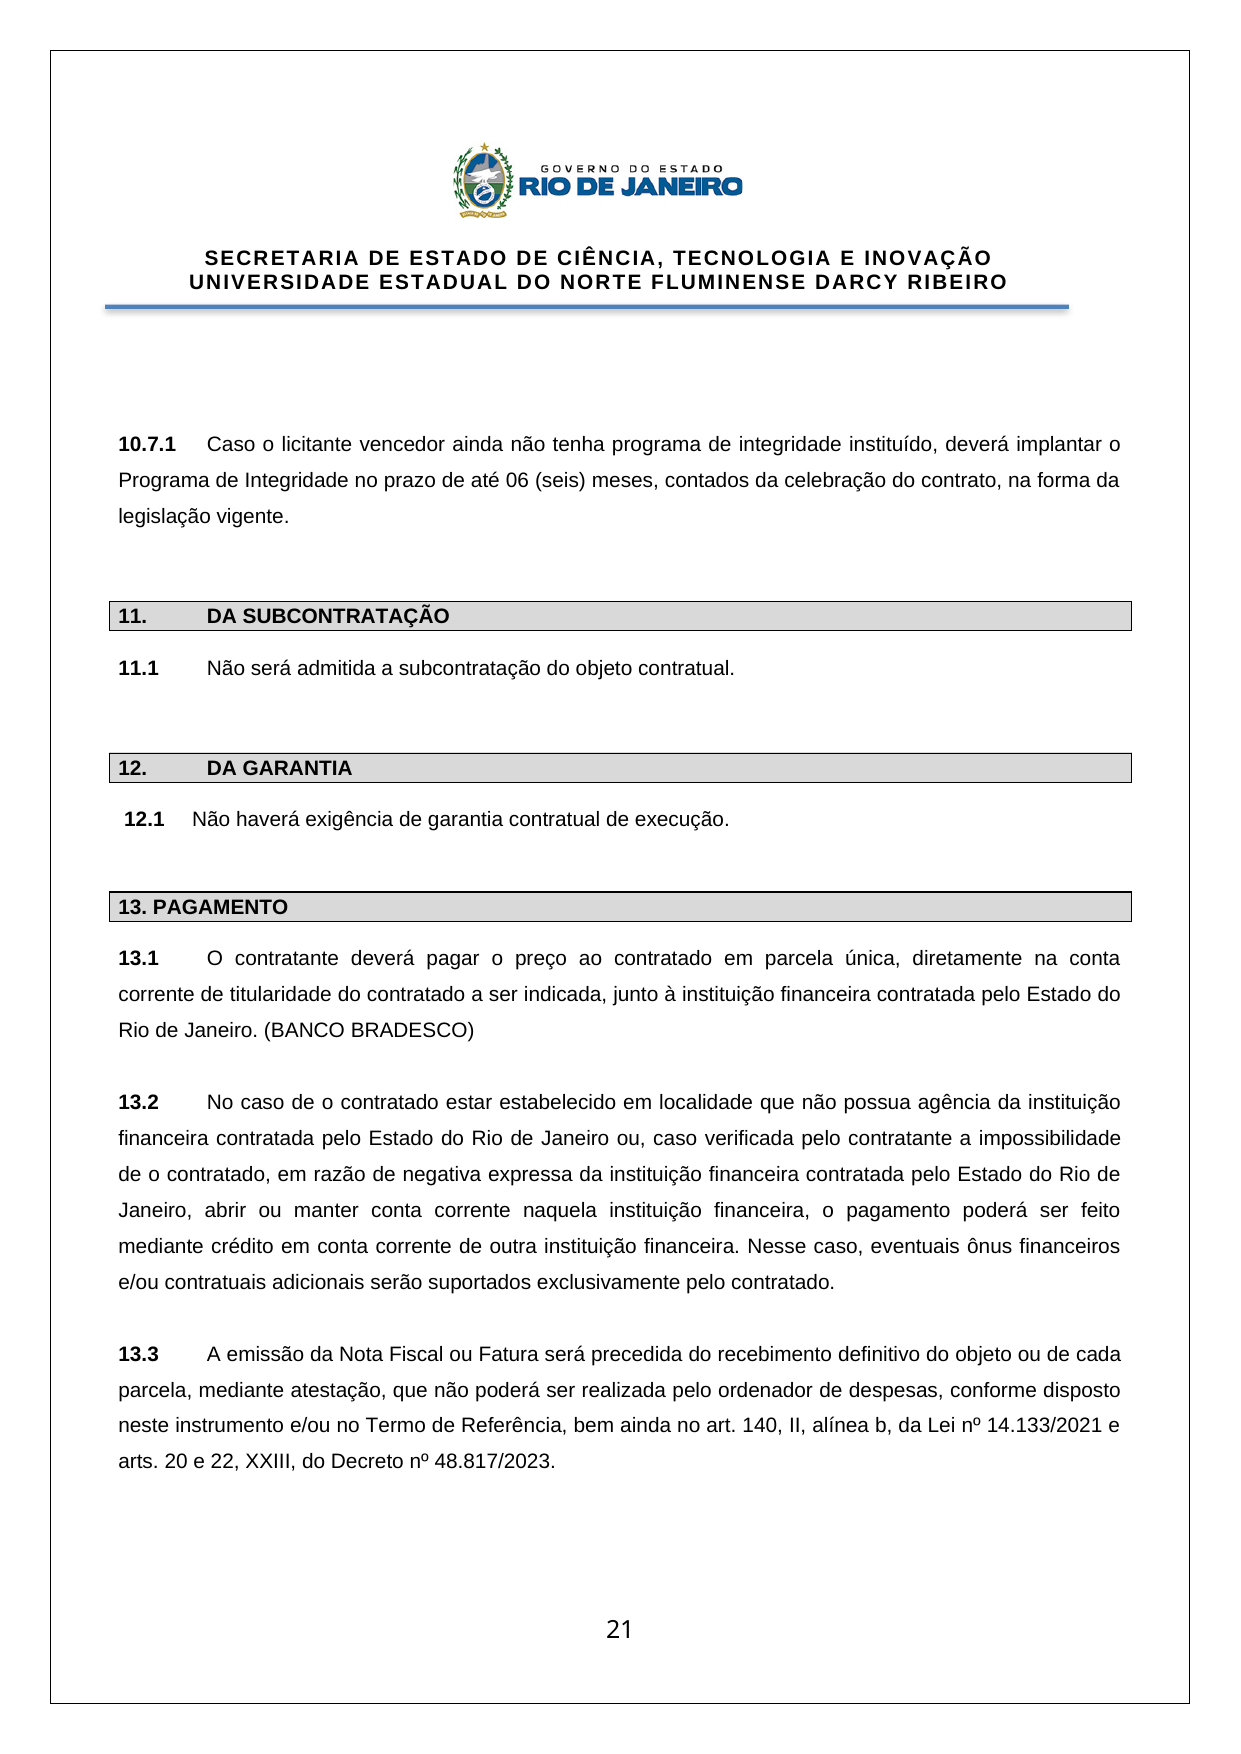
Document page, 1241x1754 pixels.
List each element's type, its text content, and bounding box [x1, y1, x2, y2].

text 12.1 Não haverá exigência de garantia contratual de execução. [118, 807, 1122, 831]
list 13.1 O contratante deverá pagar o preço ao contratado em parcela única, diretamente na conta corrente de titularidade do contratado a ser indicada, junto à instituição financeira contratada pelo Estado do Rio de Janeiro. (BANCO BRADESCO) [118, 946, 1122, 1042]
text 13. PAGAMENTO [110, 893, 1131, 921]
text 12. DA GARANTIA [110, 754, 1131, 782]
list 11.1 Não será admitida a subcontratação do objeto contratual. [118, 656, 1122, 679]
list 13.2 No caso de o contratado estar estabelecido em localidade que não possua agência da instituição financeira contratada pelo Estado do Rio de Janeiro ou, caso verificada pelo contratante a impossibilidade de o contratado, em razão de negativa expressa da instituição financeira contratada pelo Estado do Rio de Janeiro, abrir ou manter conta corrente naquela instituição financeira, o pagamento poderá ser feito mediante crédito em conta corrente de outra instituição financeira. Nesse caso, eventuais ônus financeiros e/ou contratuais adicionais serão suportados exclusivamente pelo contratado. [118, 1090, 1122, 1293]
text 10.7.1 Caso o licitante vencedor ainda não tenha programa de integridade instituído, deverá implantar o Programa de Integridade no prazo de até 06 (seis) meses, contados da celebração do contrato, na forma da legislação vigente. [118, 432, 1122, 528]
picture [453, 142, 743, 218]
list 13.3 A emissão da Nota Fiscal ou Fatura será precedida do recebimento definitivo do objeto ou de cada parcela, mediante atestação, que não poderá ser realizada pelo ordenador de despesas, conforme disposto neste instrumento e/ou no Termo de Referência, bem ainda no art. 140, II, alínea b, da Lei nº 14.133/2021 e arts. 20 e 22, XXIII, do Decreto nº 48.817/2023. [118, 1341, 1122, 1473]
text 11. DA SUBCONTRATAÇÃO [110, 602, 1131, 630]
